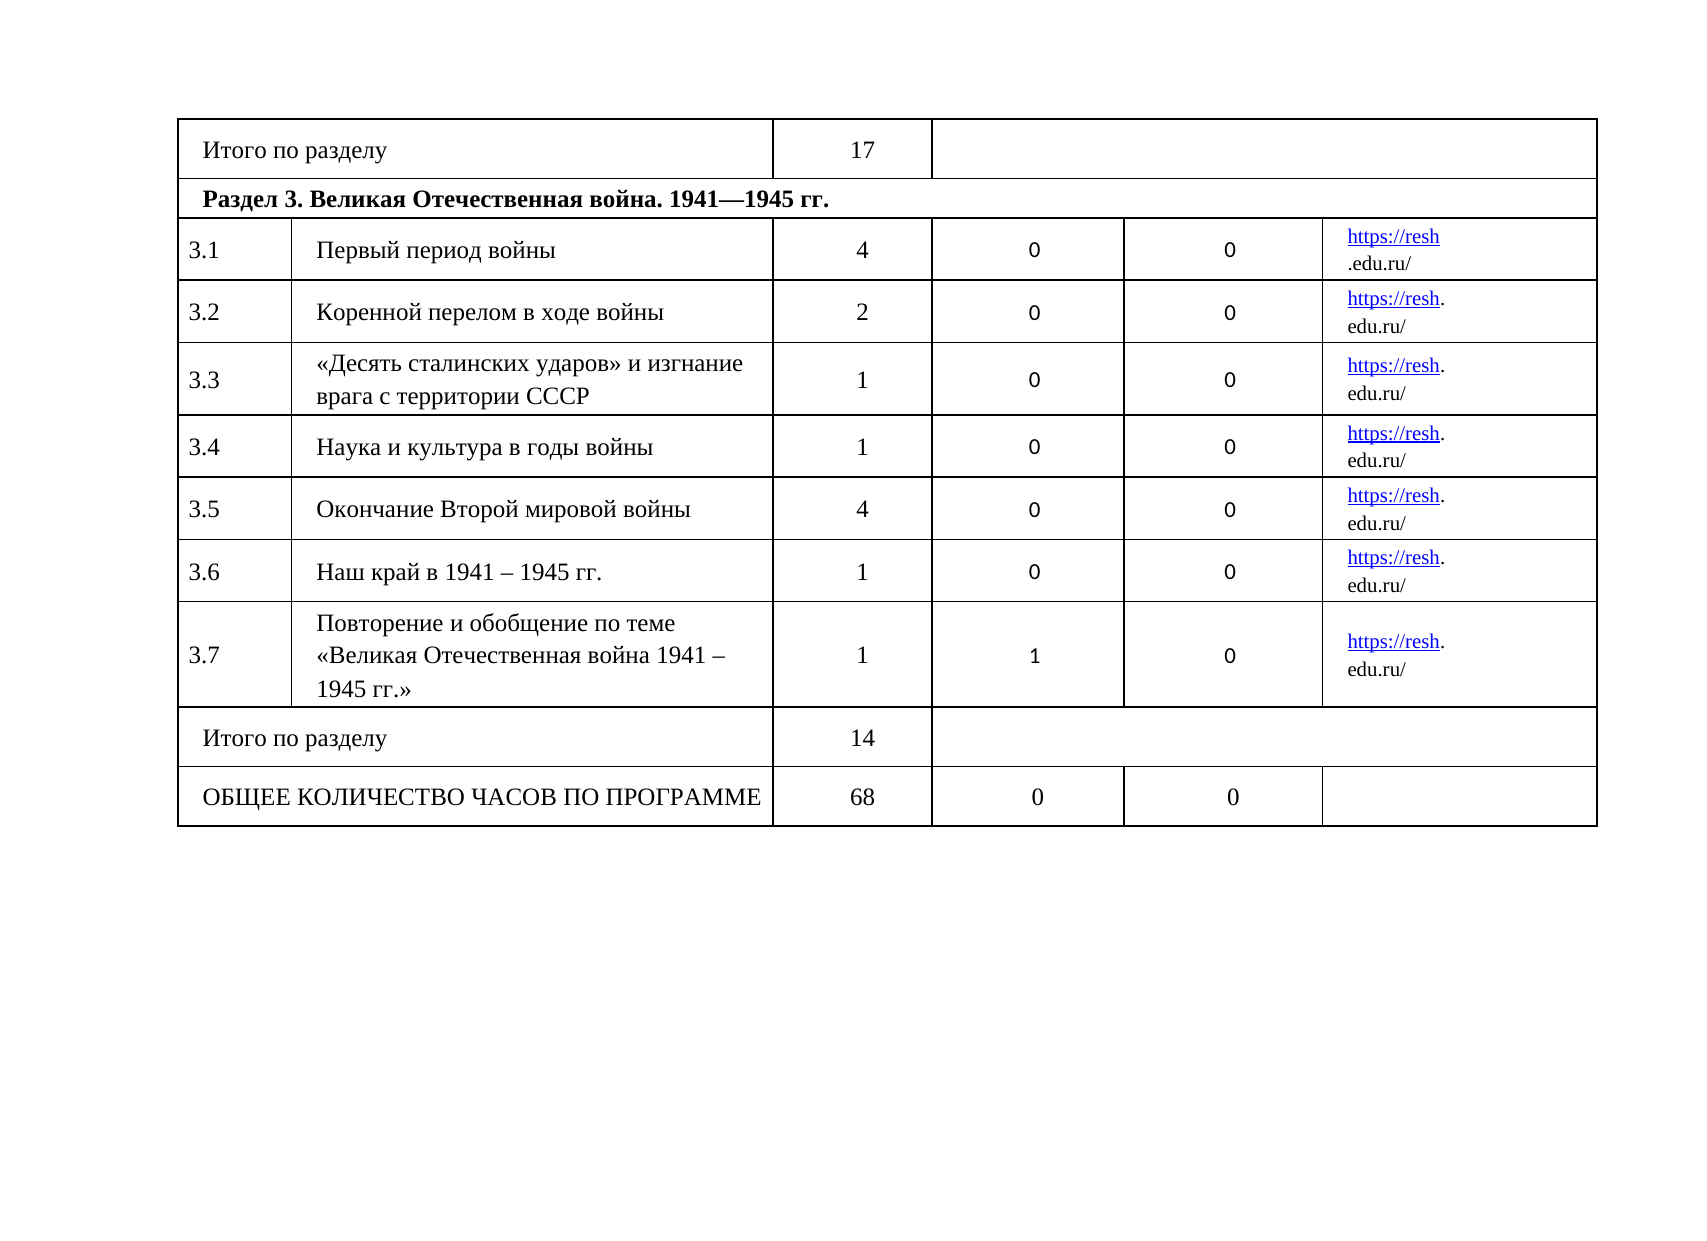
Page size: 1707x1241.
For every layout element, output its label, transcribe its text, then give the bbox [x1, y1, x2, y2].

table_cell 0 [1125, 767, 1322, 825]
table_cell Раздел 3. Великая Отечественная война. 1941—1945 гг. [179, 179, 1596, 217]
table_cell Итого по разделу [179, 708, 772, 766]
table_cell 0 [933, 767, 1123, 825]
table_cell https://resh. edu.ru/ [1323, 281, 1596, 342]
table_cell 0 [1125, 416, 1322, 476]
table_cell https://resh. edu.ru/ [1323, 343, 1596, 414]
table_cell 0 [933, 540, 1123, 601]
table_cell Повторение и обобщение по теме «Великая Отечественная война 1941 – 1945 гг.» [292, 602, 772, 706]
table_cell 1 [774, 416, 931, 476]
table_cell Наука и культура в годы войны [292, 416, 772, 476]
table_cell 0 [933, 478, 1123, 538]
table_cell 3.4 [179, 416, 291, 476]
table_cell 3.1 [179, 219, 291, 279]
table_cell 0 [933, 343, 1123, 414]
table_cell https://resh. edu.ru/ [1323, 416, 1596, 476]
table_cell 1 [774, 343, 931, 414]
table_cell 0 [1125, 602, 1322, 706]
table_cell 0 [933, 416, 1123, 476]
table_cell [933, 120, 1596, 178]
table_cell Коренной перелом в ходе войны [292, 281, 772, 342]
table_cell 2 [774, 281, 931, 342]
table_cell Первый период войны [292, 219, 772, 279]
table_cell 0 [933, 281, 1123, 342]
table_cell 17 [774, 120, 931, 178]
table_cell https://resh. edu.ru/ [1323, 478, 1596, 538]
table_cell https://resh .edu.ru/ [1323, 219, 1596, 279]
table_cell Итого по разделу [179, 120, 772, 178]
table_cell «Десять сталинских ударов» и изгнание врага с территории СССР [292, 343, 772, 414]
table_cell 3.7 [179, 602, 291, 706]
table_cell Окончание Второй мировой войны [292, 478, 772, 538]
table_cell https://resh. edu.ru/ [1323, 602, 1596, 706]
table_cell 0 [1125, 281, 1322, 342]
table_cell [1323, 767, 1596, 825]
table_cell 1 [774, 540, 931, 601]
table_cell [933, 708, 1596, 766]
table_cell 4 [774, 219, 931, 279]
table_cell 68 [774, 767, 931, 825]
table_cell 3.2 [179, 281, 291, 342]
table_cell Наш край в 1941 – 1945 гг. [292, 540, 772, 601]
table_cell ОБЩЕЕ КОЛИЧЕСТВО ЧАСОВ ПО ПРОГРАММЕ [179, 767, 772, 825]
table_cell 0 [1125, 540, 1322, 601]
table_cell 4 [774, 478, 931, 538]
table_cell 1 [933, 602, 1123, 706]
table_cell 0 [1125, 478, 1322, 538]
table_cell 0 [1125, 343, 1322, 414]
table_cell 14 [774, 708, 931, 766]
table_cell https://resh. edu.ru/ [1323, 540, 1596, 601]
table_cell 0 [1125, 219, 1322, 279]
table_cell 1 [774, 602, 931, 706]
table_cell 3.3 [179, 343, 291, 414]
table_cell 3.6 [179, 540, 291, 601]
table_cell 0 [933, 219, 1123, 279]
table_cell 3.5 [179, 478, 291, 538]
